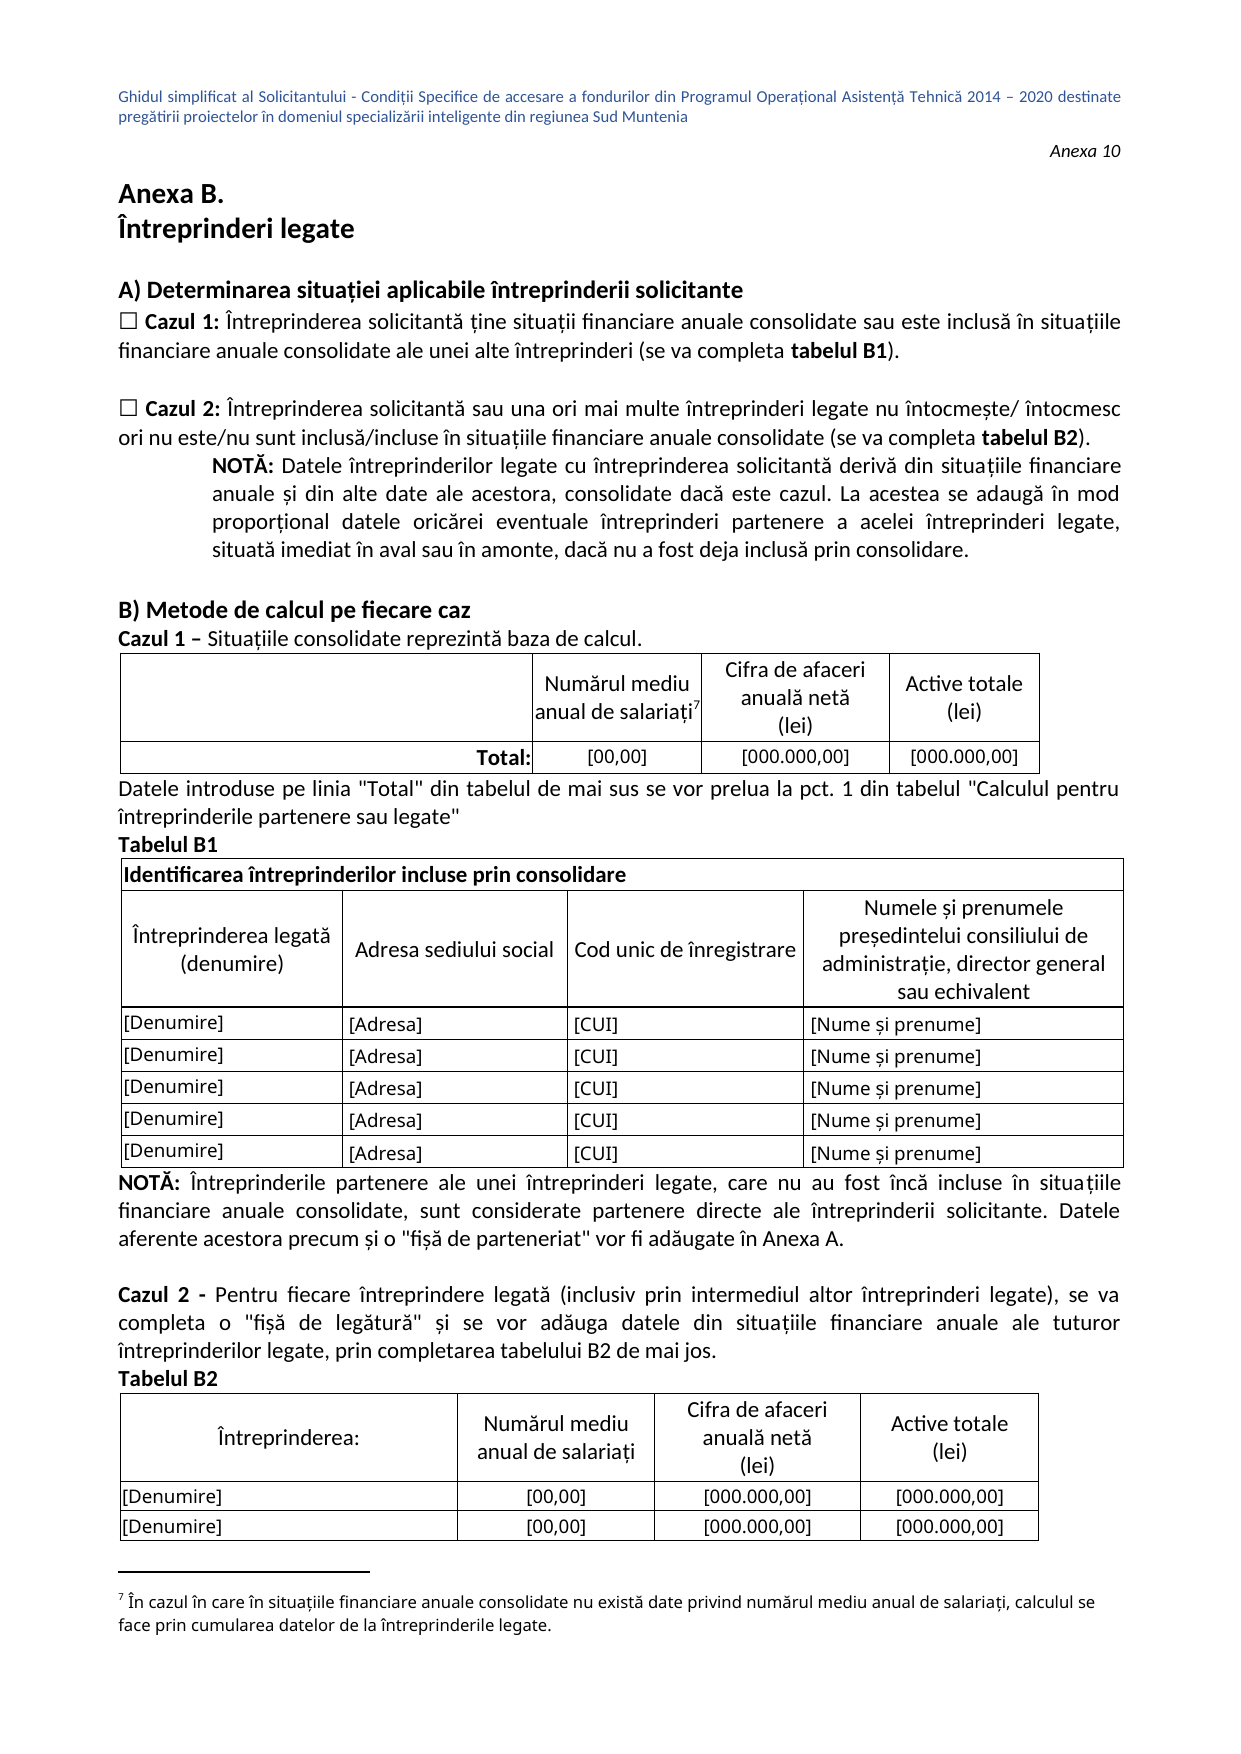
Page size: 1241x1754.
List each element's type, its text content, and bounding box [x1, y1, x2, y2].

table_cell [568, 1104, 803, 1135]
text Datele introduse pe linia "Total" din tabelul de mai sus se vor prelua la pct. 1 din tabelul "Calculul pentru întreprinderile partenere sau legate" [118, 774, 1122, 830]
table_header [121, 654, 532, 741]
table_cell [343, 1136, 567, 1167]
text Cazul 2: Întreprinderea solicitantă sau una ori mai multe întreprinderi legate nu întocmeşte/ întocmesc ori nu este/nu sunt inclusă/incluse în situaţiile financiare anuale consolidate (se va completa tabelul B2). [118, 392, 1122, 451]
table_cell [122, 1136, 342, 1167]
table_cell [861, 1511, 1038, 1540]
table_cell [861, 1482, 1038, 1510]
table_cell [343, 1040, 567, 1071]
table_cell [804, 1104, 1123, 1135]
text Cazul 1: Întreprinderea solicitantă ţine situaţii financiare anuale consolidate sau este inclusă în situaţiile financiare anuale consolidate ale unei alte întreprinderi (se va completa tabelul B1). [118, 305, 1122, 364]
table_header Active totale (lei) [861, 1394, 1038, 1481]
table_cell [122, 1040, 342, 1071]
table_header Active totale (lei) [890, 654, 1039, 741]
table_header Numărul mediu anual de salariaţi [533, 654, 701, 741]
table_cell [122, 1072, 342, 1103]
table_cell [122, 1008, 342, 1038]
table_header Întreprinderea: [121, 1394, 457, 1481]
table_cell [343, 1072, 567, 1103]
table_cell [890, 742, 1039, 773]
table_header Numărul mediu anual de salariaţi [458, 1394, 654, 1481]
table_cell [804, 1008, 1123, 1038]
table_cell [343, 1104, 567, 1135]
table_cell Adresa sediului social [343, 891, 567, 1006]
table_header Cifra de afaceri anuală netă (lei) [702, 654, 889, 741]
table_cell [343, 1008, 567, 1038]
text NOTĂ: Datele întreprinderilor legate cu întreprinderea solicitantă derivă din situaţiile financiare anuale şi din alte date ale acestora, consolidate dacă este cazul. La acestea se adaugă în mod proporţional datele oricărei eventuale întreprinderi partenere a acelei întreprinderi legate, situată imediat în aval sau în amonte, dacă nu a fost deja inclusă prin consolidare. [212, 451, 1122, 563]
text Cazul 2 - Pentru fiecare întreprindere legată (inclusiv prin intermediul altor întreprinderi legate), se va completa o "fişă de legătură" şi se vor adăuga datele din situaţiile financiare anuale ale tuturor întreprinderilor legate, prin completarea tabelului B2 de mai jos. [118, 1280, 1122, 1364]
table_cell [568, 1072, 803, 1103]
table_cell [804, 1040, 1123, 1071]
table_cell [121, 1511, 457, 1540]
table_cell [568, 1008, 803, 1038]
table_cell [655, 1511, 860, 1540]
text Cazul 1 – Situaţiile consolidate reprezintă baza de calcul. [118, 624, 1122, 652]
table_cell [804, 1136, 1123, 1167]
table_cell Întreprinderea legată (denumire) [122, 891, 342, 1006]
subtitle Anexa B. [118, 175, 1122, 211]
table_cell [568, 1136, 803, 1167]
table_cell Total: [121, 742, 532, 773]
text NOTĂ: Întreprinderile partenere ale unei întreprinderi legate, care nu au fost încă incluse în situaţiile financiare anuale consolidate, sunt considerate partenere directe ale întreprinderii solicitante. Datele aferente acestora precum şi o "fişă de parteneriat" vor fi adăugate în Anexa A. [118, 1168, 1122, 1252]
table_header Identificarea întreprinderilor incluse prin consolidare [122, 859, 1123, 890]
table_cell Numele şi prenumele preşedintelui consiliului de administraţie, director general sau echivalent [804, 891, 1123, 1006]
table_cell [568, 1040, 803, 1071]
table_cell [458, 1511, 654, 1540]
table_cell [804, 1072, 1123, 1103]
table_cell [122, 1104, 342, 1135]
subtitle Tabelul B1 [118, 830, 1122, 858]
table_cell [458, 1482, 654, 1510]
subtitle A) Determinarea situaţiei aplicabile întreprinderii solicitante [118, 274, 1122, 305]
table_cell [533, 742, 701, 773]
subtitle Întreprinderi legate [118, 211, 1122, 246]
subtitle Tabelul B2 [118, 1364, 1122, 1392]
table_cell [702, 742, 889, 773]
table_cell Cod unic de înregistrare [568, 891, 803, 1006]
table_header Cifra de afaceri anuală netă (lei) [655, 1394, 860, 1481]
subtitle B) Metode de calcul pe fiecare caz [118, 594, 1122, 624]
table_cell [121, 1482, 457, 1510]
table_cell [655, 1482, 860, 1510]
